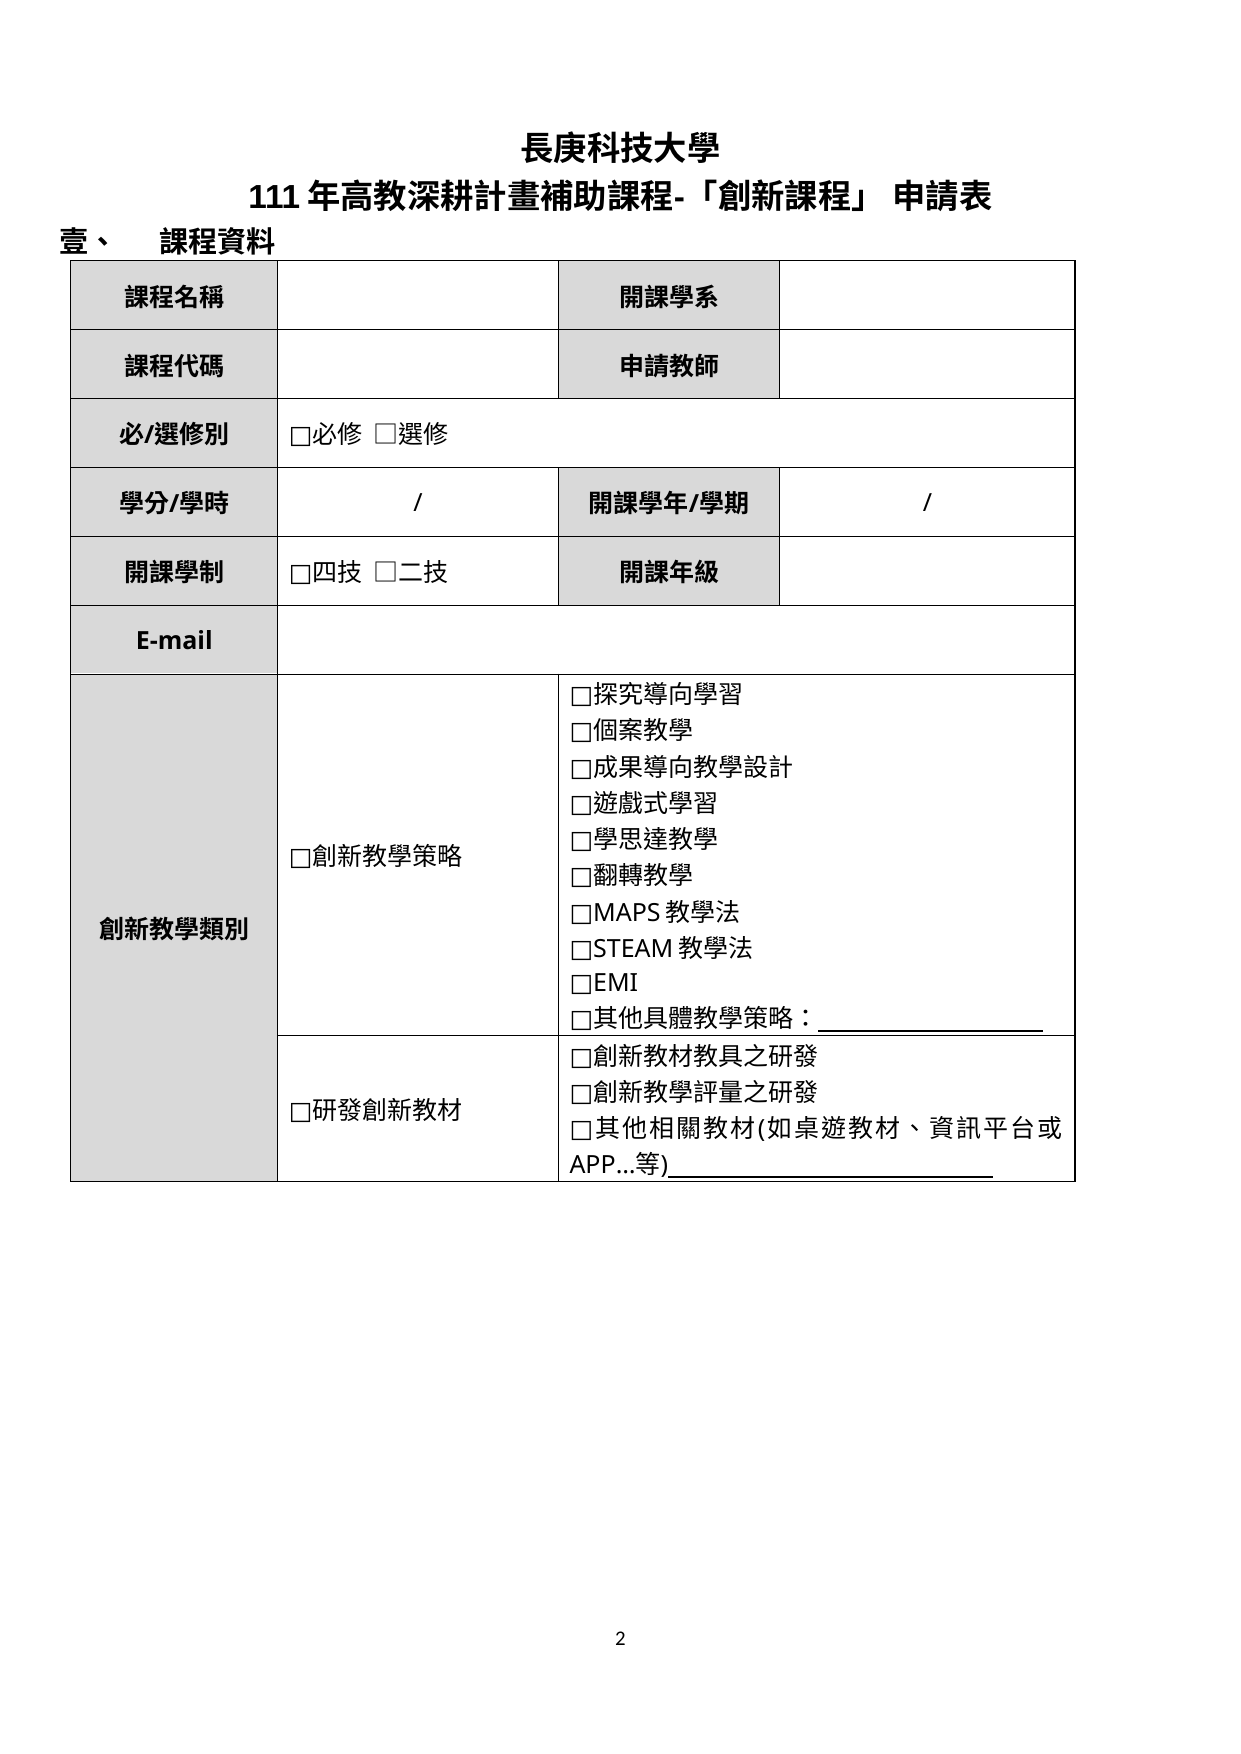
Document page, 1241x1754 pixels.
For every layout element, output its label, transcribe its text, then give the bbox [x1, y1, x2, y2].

table_cell 必/選修別 [71, 399, 277, 467]
table_cell [278, 330, 558, 398]
table_cell 創新教學類別 [71, 675, 277, 1181]
table_cell 開課學制 [71, 537, 277, 605]
table_cell [278, 606, 1074, 673]
table_header 課程名稱 [71, 261, 277, 329]
list 課程資料 [59, 218, 1181, 260]
table_cell [780, 330, 1074, 398]
table_cell □創新教學策略 [278, 675, 558, 1035]
table_cell 學分/學時 [71, 468, 277, 536]
table_cell E-mail [71, 606, 277, 673]
table_header [780, 261, 1074, 329]
table_header [278, 261, 558, 329]
table_cell □探究導向學習 □個案教學 □成果導向教學設計 □遊戲式學習 □學思達教學 □翻轉教學 □MAPS教學法 □STEAM教學法 □EMI □其他具體教學策略： [559, 675, 1074, 1035]
text 長庚科技大學 [59, 122, 1181, 170]
table_cell 課程代碼 [71, 330, 277, 398]
text 111年高教深耕計畫補助課程-「創新課程」 申請表 [59, 170, 1181, 218]
table_cell / [780, 468, 1074, 536]
table_cell □創新教材教具之研發 □創新教學評量之研發 □其他相關教材(如桌遊教材、資訊平台或APP…等) [559, 1036, 1074, 1181]
table_cell / [278, 468, 558, 536]
table_cell □四技 □二技 [278, 537, 558, 605]
table_cell 申請教師 [559, 330, 779, 398]
table_cell 開課學年/學期 [559, 468, 779, 536]
table_cell □研發創新教材 [278, 1036, 558, 1181]
table_cell 開課年級 [559, 537, 779, 605]
table_cell □必修 □選修 [278, 399, 1074, 467]
table_header 開課學系 [559, 261, 779, 329]
table_cell [780, 537, 1074, 605]
